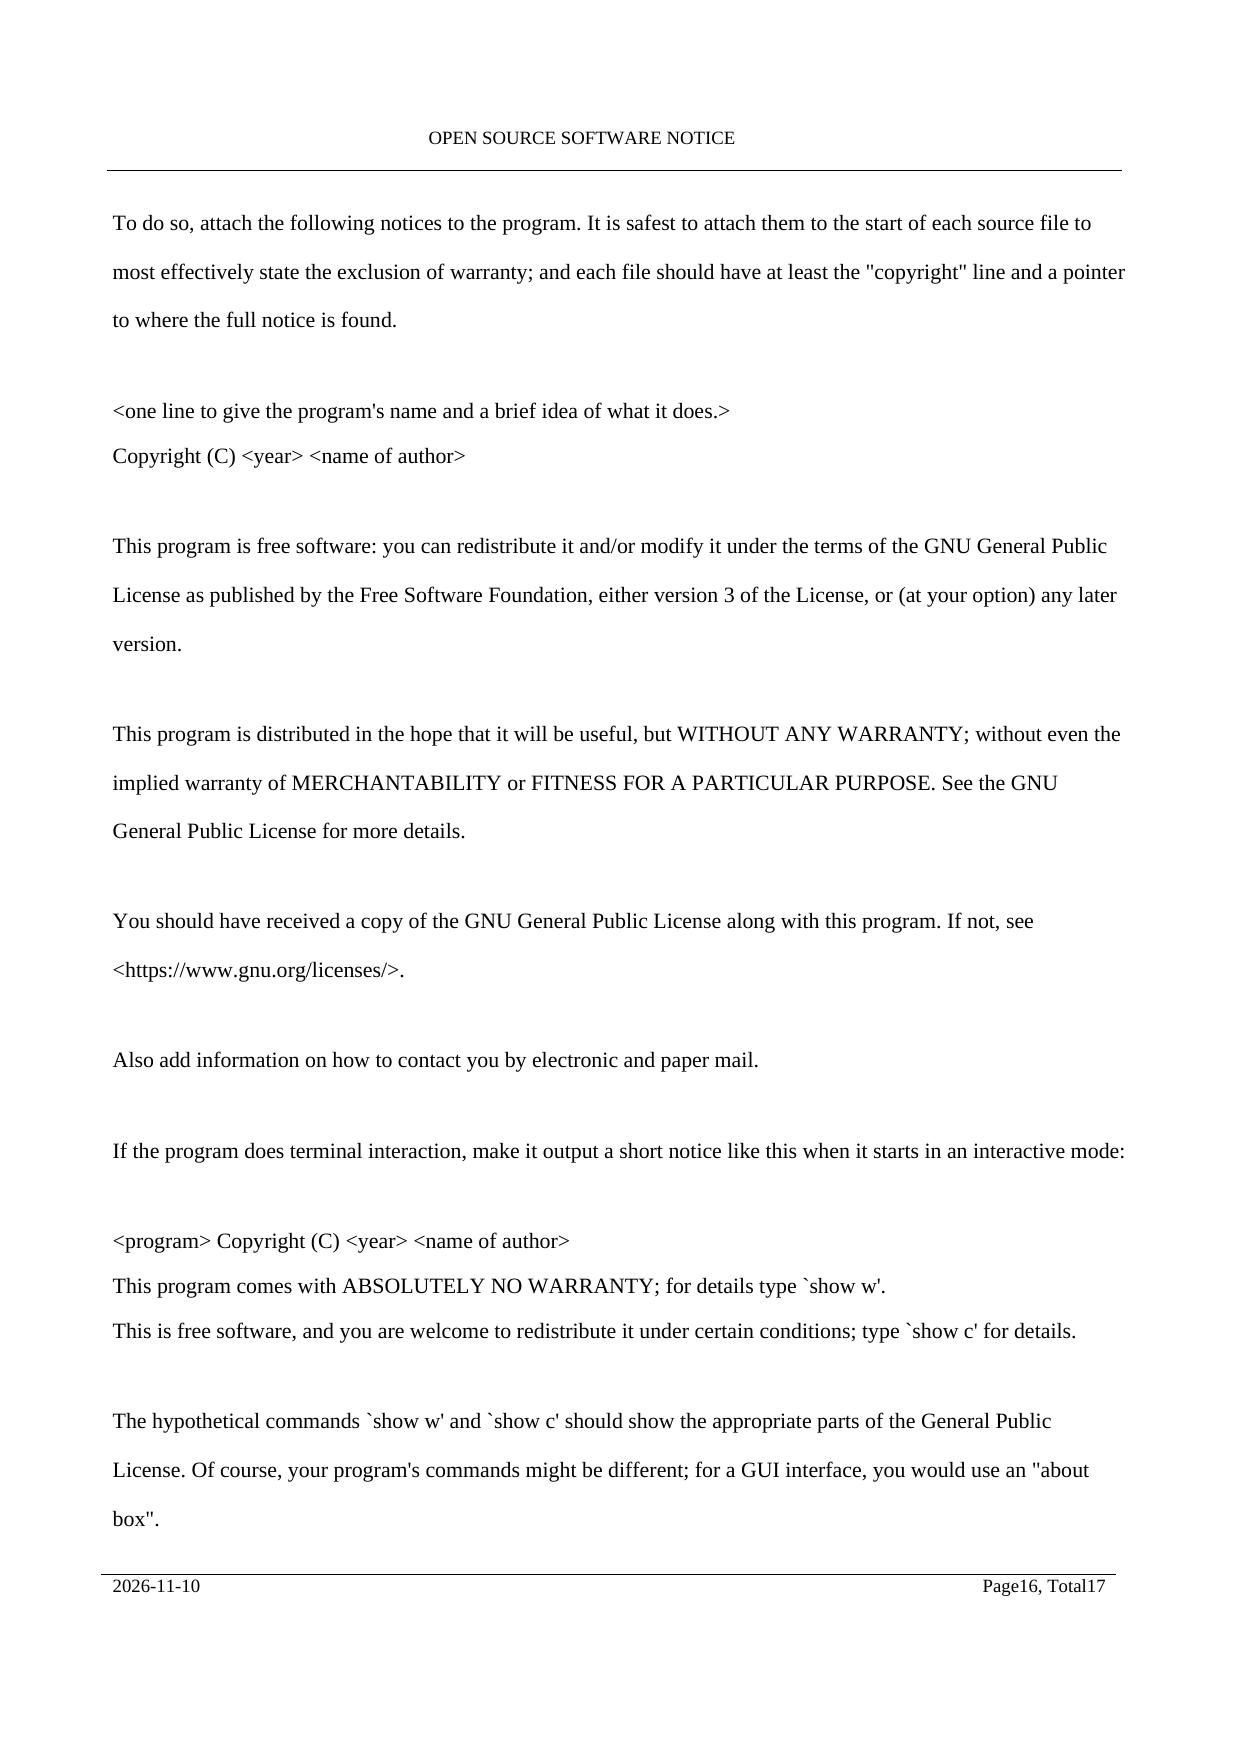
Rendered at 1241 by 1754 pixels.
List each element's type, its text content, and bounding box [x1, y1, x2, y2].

text This is free software, and you are welcome to redistribute it under certain conditions; type `show c' for details. [112, 1314, 1128, 1347]
text Also add information on how to contact you by electronic and paper mail. [112, 1044, 1128, 1076]
text <program> Copyright (C) <year> <name of author> [112, 1224, 1128, 1257]
text The hypothetical commands `show w' and `show c' should show the appropriate parts of the General Public License. Of course, your program's commands might be different; for a GUI interface, you would use an "about box". [112, 1404, 1128, 1534]
text To do so, attach the following notices to the program. It is safest to attach them to the start of each source file to most effectively state the exclusion of warranty; and each file should have at least the "copyright" line and a pointer to where the full notice is found. [112, 206, 1128, 336]
text This program is free software: you can redistribute it and/or modify it under the terms of the GNU General Public License as published by the Free Software Foundation, either version 3 of the License, or (at your option) any later version. [112, 529, 1128, 659]
text If the program does terminal interaction, make it output a short notice like this when it starts in an interactive mode: [112, 1134, 1128, 1166]
text This program comes with ABSOLUTELY NO WARRANTY; for details type `show w'. [112, 1269, 1128, 1302]
text <one line to give the program's name and a brief idea of what it does.> [112, 394, 1128, 427]
text You should have received a copy of the GNU General Public License along with this program. If not, see <https://www.gnu.org/licenses/>. [112, 905, 1128, 986]
text This program is distributed in the hope that it will be useful, but WITHOUT ANY WARRANTY; without even the implied warranty of MERCHANTABILITY or FITNESS FOR A PARTICULAR PURPOSE. See the GNU General Public License for more details. [112, 717, 1128, 847]
text Copyright (C) <year> <name of author> [112, 439, 1128, 472]
